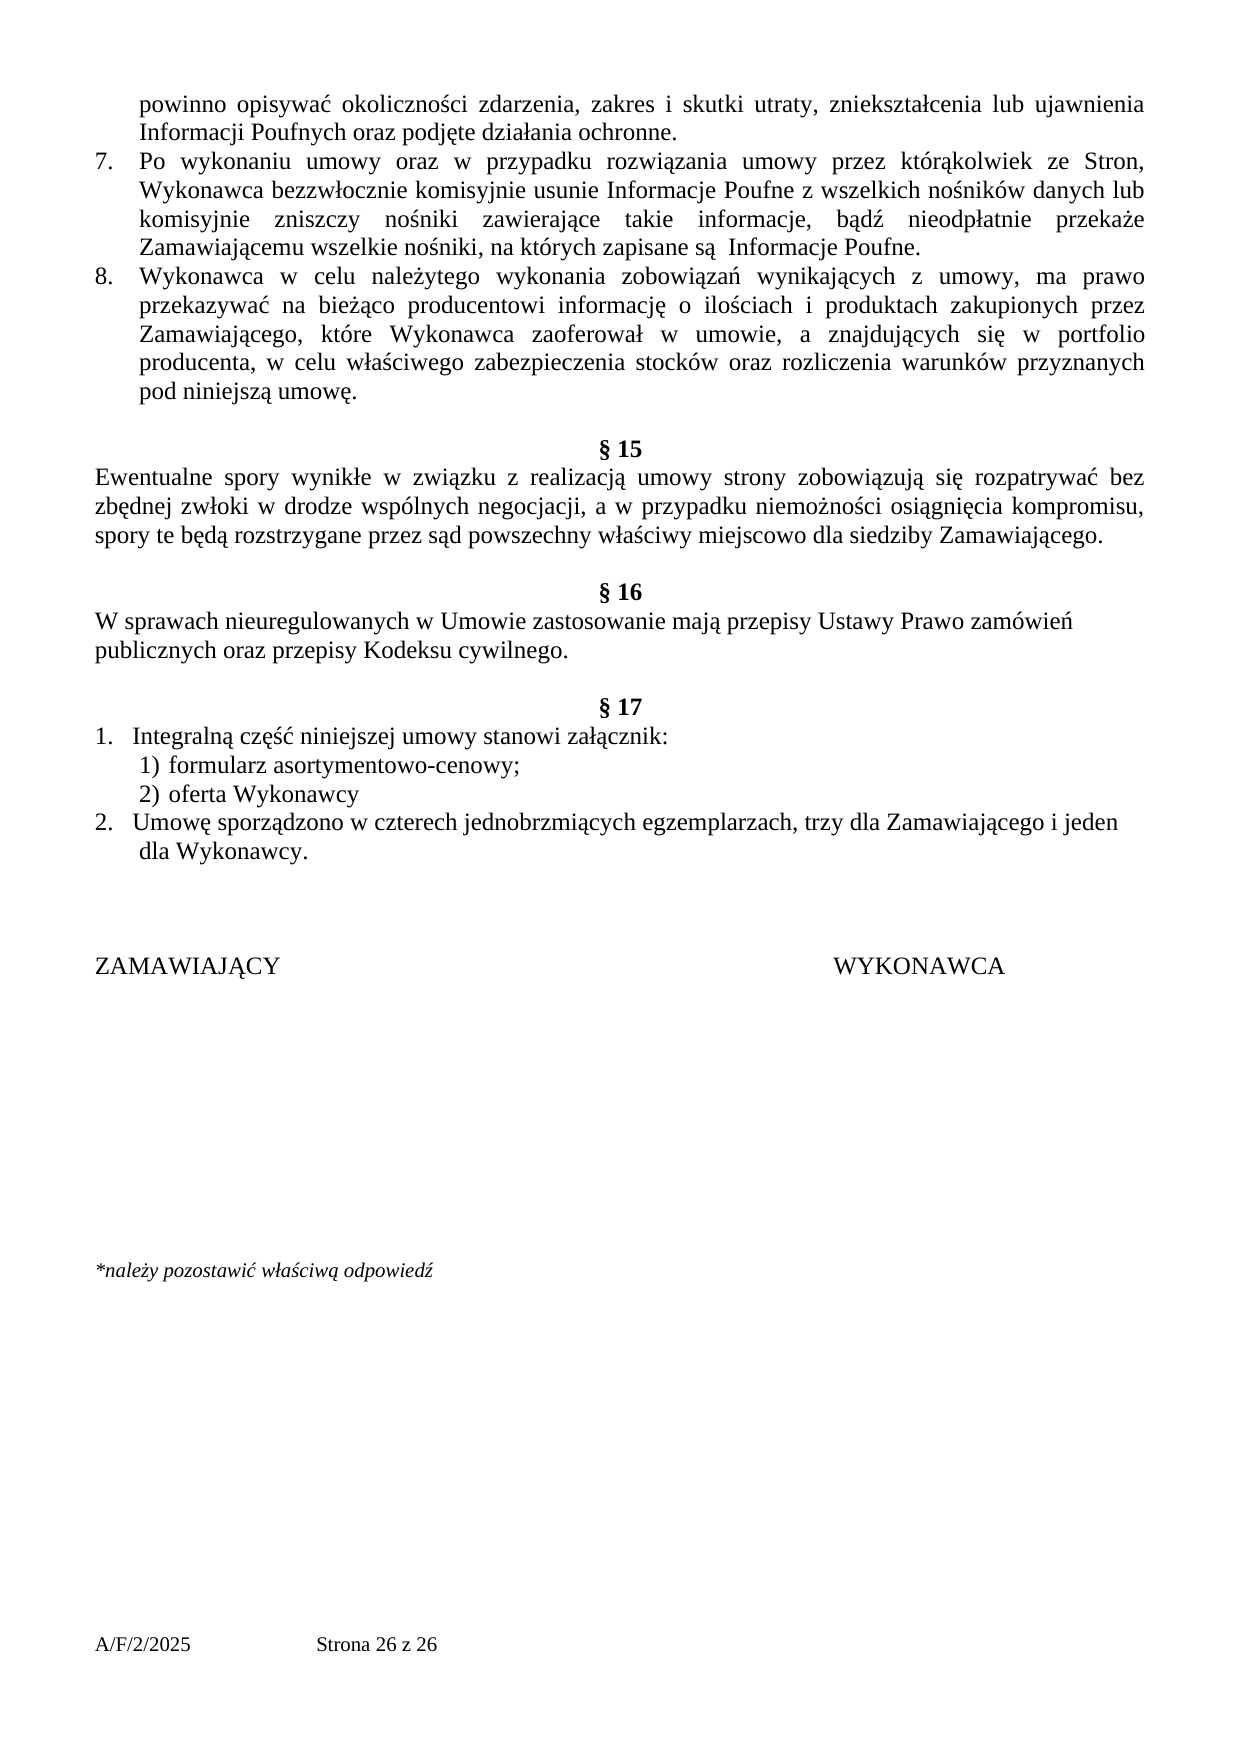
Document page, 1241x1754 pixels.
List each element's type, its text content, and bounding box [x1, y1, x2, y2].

text § 15 [94, 434, 1146, 462]
list formularz asortymentowo-cenowy; [139, 750, 1146, 779]
list Po wykonaniu umowy oraz w przypadku rozwiązania umowy przez którąkolwiek ze Stron, Wykonawca bezzwłocznie komisyjnie usunie Informacje Poufne z wszelkich nośników danych lub komisyjnie zniszczy nośniki zawierające takie informacje, bądź nieodpłatnie przekaże Zamawiającemu wszelkie nośniki, na których zapisane są Informacje Poufne. [94, 146, 1146, 261]
text § 16 [94, 577, 1146, 606]
text § 17 [94, 692, 1146, 721]
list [94, 89, 1146, 146]
text *należy pozostawić właściwą odpowiedź [94, 1258, 1146, 1282]
list Integralną część niniejszej umowy stanowi załącznik: [94, 721, 1146, 750]
list Wykonawca w celu należytego wykonania zobowiązań wynikających z umowy, ma prawo przekazywać na bieżąco producentowi informację o ilościach i produktach zakupionych przez Zamawiającego, które Wykonawca zaoferował w umowie, a znajdujących się w portfolio producenta, w celu właściwego zabezpieczenia stocków oraz rozliczenia warunków przyznanych pod niniejszą umowę. [94, 261, 1146, 405]
list oferta Wykonawcy [139, 779, 1146, 807]
text ZAMAWIAJĄCY WYKONAWCA [94, 951, 1146, 980]
text W sprawach nieuregulowanych w Umowie zastosowanie mają przepisy Ustawy Prawo zamówień publicznych oraz przepisy Kodeksu cywilnego. [94, 606, 1146, 664]
list Umowę sporządzono w czterech jednobrzmiących egzemplarzach, trzy dla Zamawiającego i jeden dla Wykonawcy. [94, 807, 1146, 865]
text Ewentualne spory wynikłe w związku z realizacją umowy strony zobowiązują się rozpatrywać bez zbędnej zwłoki w drodze wspólnych negocjacji, a w przypadku niemożności osiągnięcia kompromisu, spory te będą rozstrzygane przez sąd powszechny właściwy miejscowo dla siedziby Zamawiającego. [94, 462, 1146, 549]
